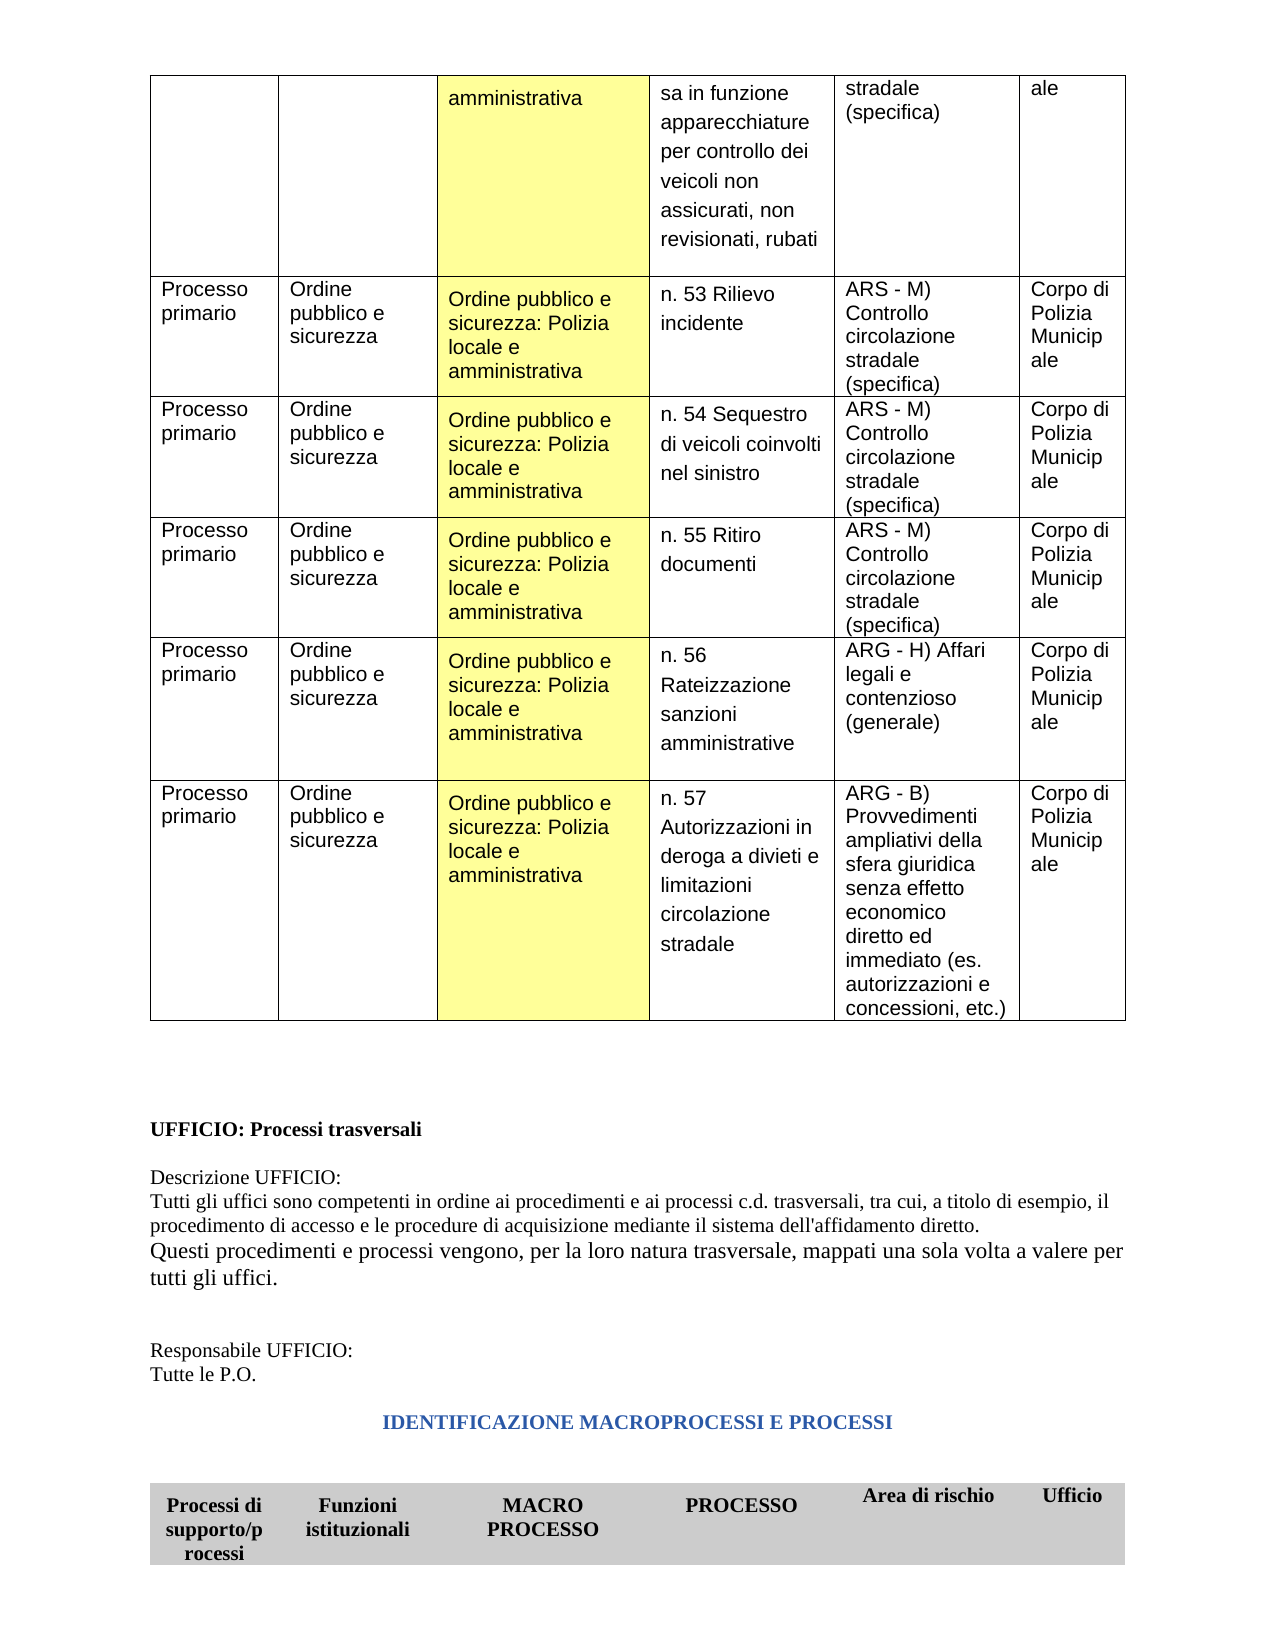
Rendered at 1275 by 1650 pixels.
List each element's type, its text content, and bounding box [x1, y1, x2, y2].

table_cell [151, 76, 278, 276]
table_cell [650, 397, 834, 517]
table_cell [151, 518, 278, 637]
text Tutti gli uffici sono competenti in ordine ai procedimenti e ai processi c.d. trasversali, tra cui, a titolo di esempio, il procedimento di accesso e le procedure di acquisizione mediante il sistema dell'affidamento diretto. [150, 1189, 1125, 1237]
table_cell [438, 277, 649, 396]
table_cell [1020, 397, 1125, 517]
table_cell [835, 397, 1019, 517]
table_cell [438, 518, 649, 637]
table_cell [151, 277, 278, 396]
text Responsabile UFFICIO: [150, 1338, 1125, 1362]
text Tutte le P.O. [150, 1362, 1125, 1386]
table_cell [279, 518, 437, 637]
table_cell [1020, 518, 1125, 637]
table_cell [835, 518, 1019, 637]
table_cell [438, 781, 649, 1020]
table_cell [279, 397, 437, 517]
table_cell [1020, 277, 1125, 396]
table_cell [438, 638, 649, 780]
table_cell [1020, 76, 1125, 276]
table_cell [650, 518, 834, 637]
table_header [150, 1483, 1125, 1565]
text Descrizione UFFICIO: [150, 1165, 1125, 1189]
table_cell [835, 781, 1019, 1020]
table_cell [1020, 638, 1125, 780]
text Questi procedimenti e processi vengono, per la loro natura trasversale, mappati una sola volta a valere per tutti gli uffici. [150, 1237, 1125, 1290]
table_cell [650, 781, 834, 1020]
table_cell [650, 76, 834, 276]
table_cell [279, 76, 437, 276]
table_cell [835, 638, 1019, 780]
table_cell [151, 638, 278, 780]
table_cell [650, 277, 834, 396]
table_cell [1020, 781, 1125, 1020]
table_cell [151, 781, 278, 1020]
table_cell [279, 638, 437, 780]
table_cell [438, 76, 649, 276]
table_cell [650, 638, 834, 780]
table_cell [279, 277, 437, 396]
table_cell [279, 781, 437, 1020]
text IDENTIFICAZIONE MACROPROCESSI E PROCESSI [150, 1410, 1125, 1434]
text UFFICIO: Processi trasversali [150, 1117, 1125, 1141]
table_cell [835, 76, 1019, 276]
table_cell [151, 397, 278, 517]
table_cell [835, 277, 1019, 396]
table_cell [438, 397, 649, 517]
